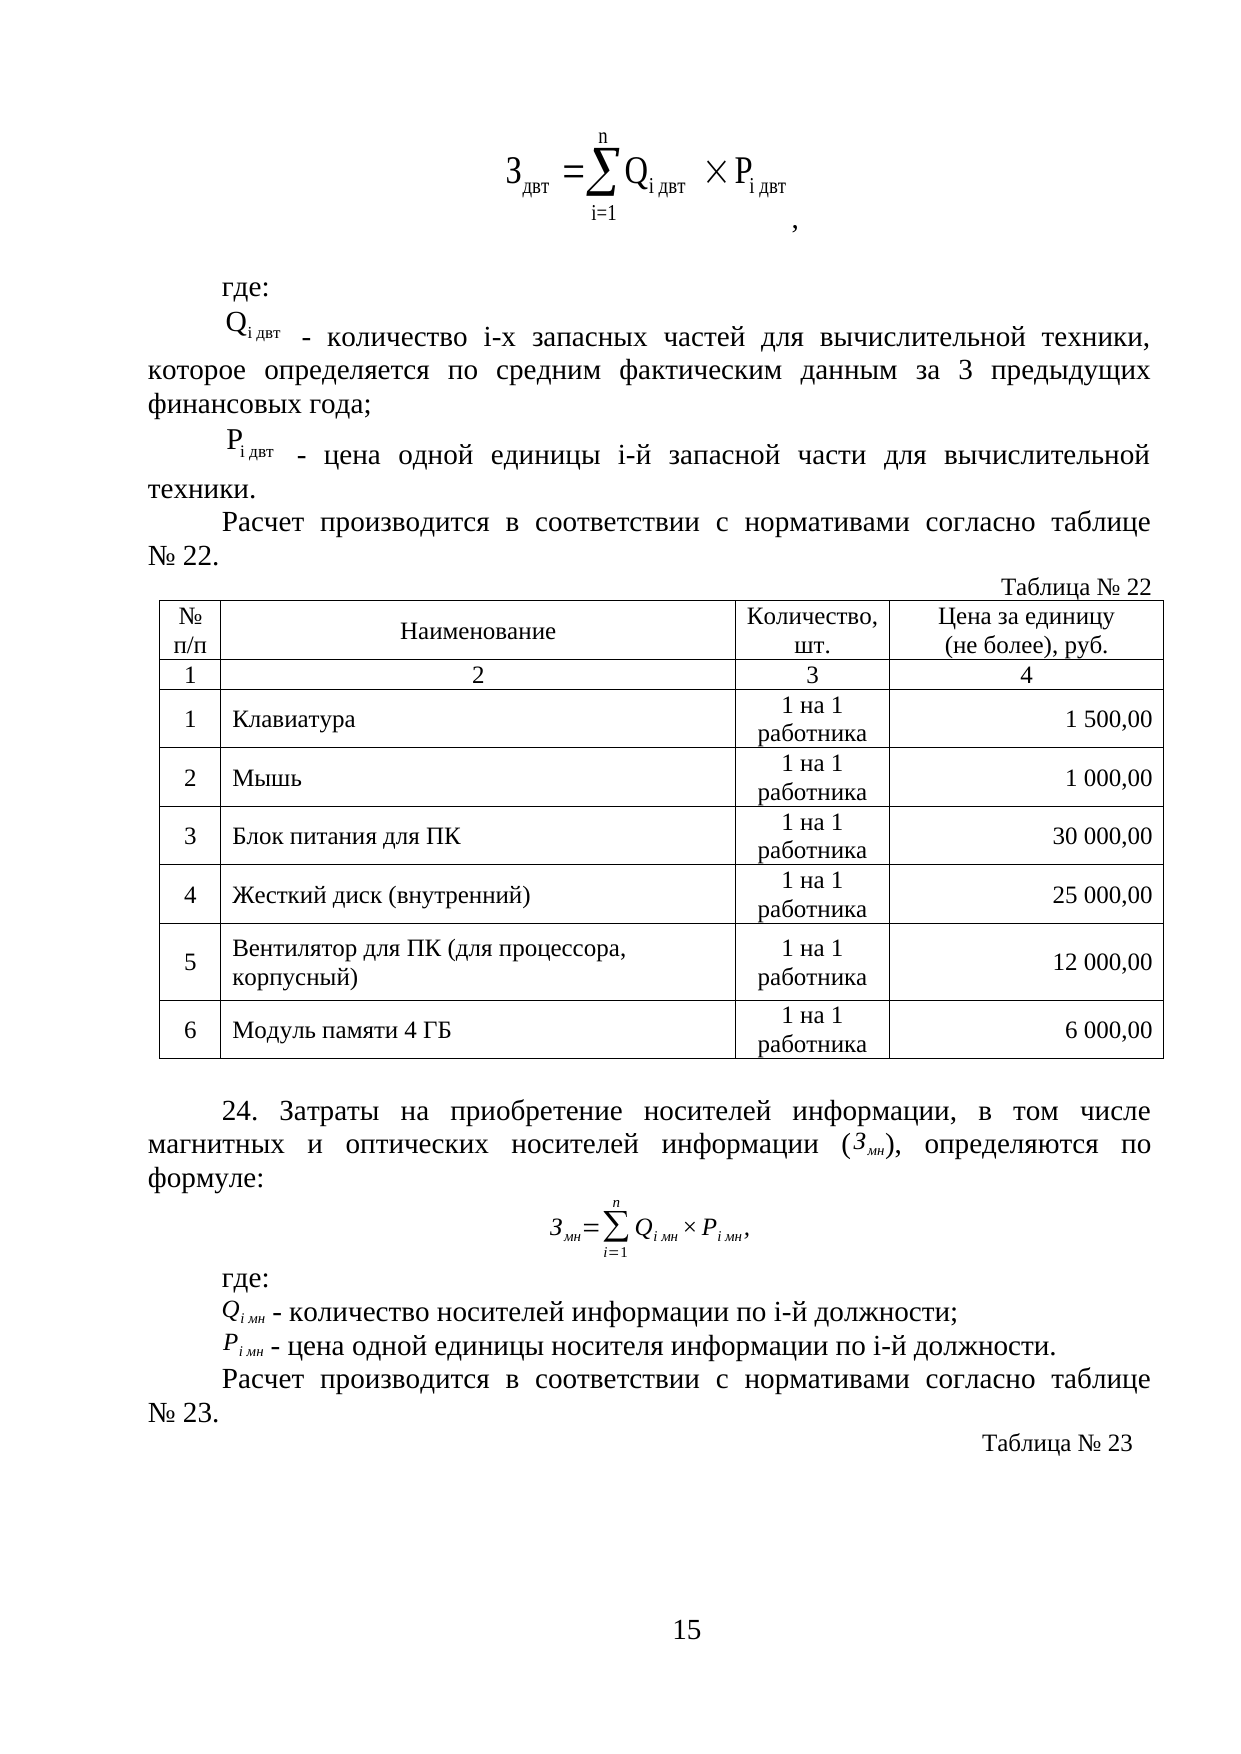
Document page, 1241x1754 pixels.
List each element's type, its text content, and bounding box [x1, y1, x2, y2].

table_cell 6 [160, 1001, 220, 1058]
table_cell 3 [736, 660, 889, 689]
table_cell 1 на 1 работника [736, 807, 889, 864]
text Расчет производится в соответствии с нормативами согласно таблице № 23. [148, 1361, 1152, 1428]
table_cell 2 [221, 660, 735, 689]
text Таблица № 23 [148, 1428, 1152, 1457]
text - цена одной единицы i-й запасной части для вычислительной техники. [148, 419, 1152, 504]
table_cell 1 [160, 690, 220, 747]
table_cell Вентилятор для ПК (для процессора, корпусный) [221, 924, 735, 999]
table_header № п/п [160, 601, 220, 659]
text - количество i-х запасных частей для вычислительной техники, которое определяется по средним фактическим данным за 3 предыдущих финансовых года; [148, 302, 1152, 419]
table_cell Жесткий диск (внутренний) [221, 865, 735, 923]
table_cell 1 500,00 [890, 690, 1163, 747]
text 24. Затраты на приобретение носителей информации, в том числе магнитных и оптических носителей информации (), определяются по формуле: [148, 1093, 1152, 1193]
text , [148, 118, 1152, 235]
table_cell 1 на 1 работника [736, 690, 889, 747]
text Расчет производится в соответствии с нормативами согласно таблице № 22. [148, 504, 1152, 572]
table_cell 1 [160, 660, 220, 689]
text где: [148, 269, 1152, 302]
table_header Наименование [221, 601, 735, 659]
table_cell 6 000,00 [890, 1001, 1163, 1058]
table_cell 1 на 1 работника [736, 748, 889, 806]
table_cell 25 000,00 [890, 865, 1163, 923]
table_cell 5 [160, 924, 220, 999]
table_cell 1 на 1 работника [736, 865, 889, 923]
table_cell 1 на 1 работника [736, 924, 889, 999]
text Таблица № 22 [148, 572, 1152, 600]
table_cell 1 на 1 работника [736, 1001, 889, 1058]
table_cell 2 [160, 748, 220, 806]
table_cell 3 [160, 807, 220, 864]
table_cell 4 [890, 660, 1163, 689]
table_cell Модуль памяти 4 ГБ [221, 1001, 735, 1058]
table_cell 1 000,00 [890, 748, 1163, 806]
table_cell Блок питания для ПК [221, 807, 735, 864]
table_header Количество, шт. [736, 601, 889, 659]
table_cell Клавиатура [221, 690, 735, 747]
table_cell 30 000,00 [890, 807, 1163, 864]
table_header Цена за единицу (не более), руб. [890, 601, 1163, 659]
table_cell 12 000,00 [890, 924, 1163, 999]
table_cell 4 [160, 865, 220, 923]
text - количество носителей информации по i-й должности; [148, 1294, 1152, 1328]
table_cell Мышь [221, 748, 735, 806]
text - цена одной единицы носителя информации по i-й должности. [148, 1328, 1152, 1361]
text где: [148, 1261, 1152, 1294]
